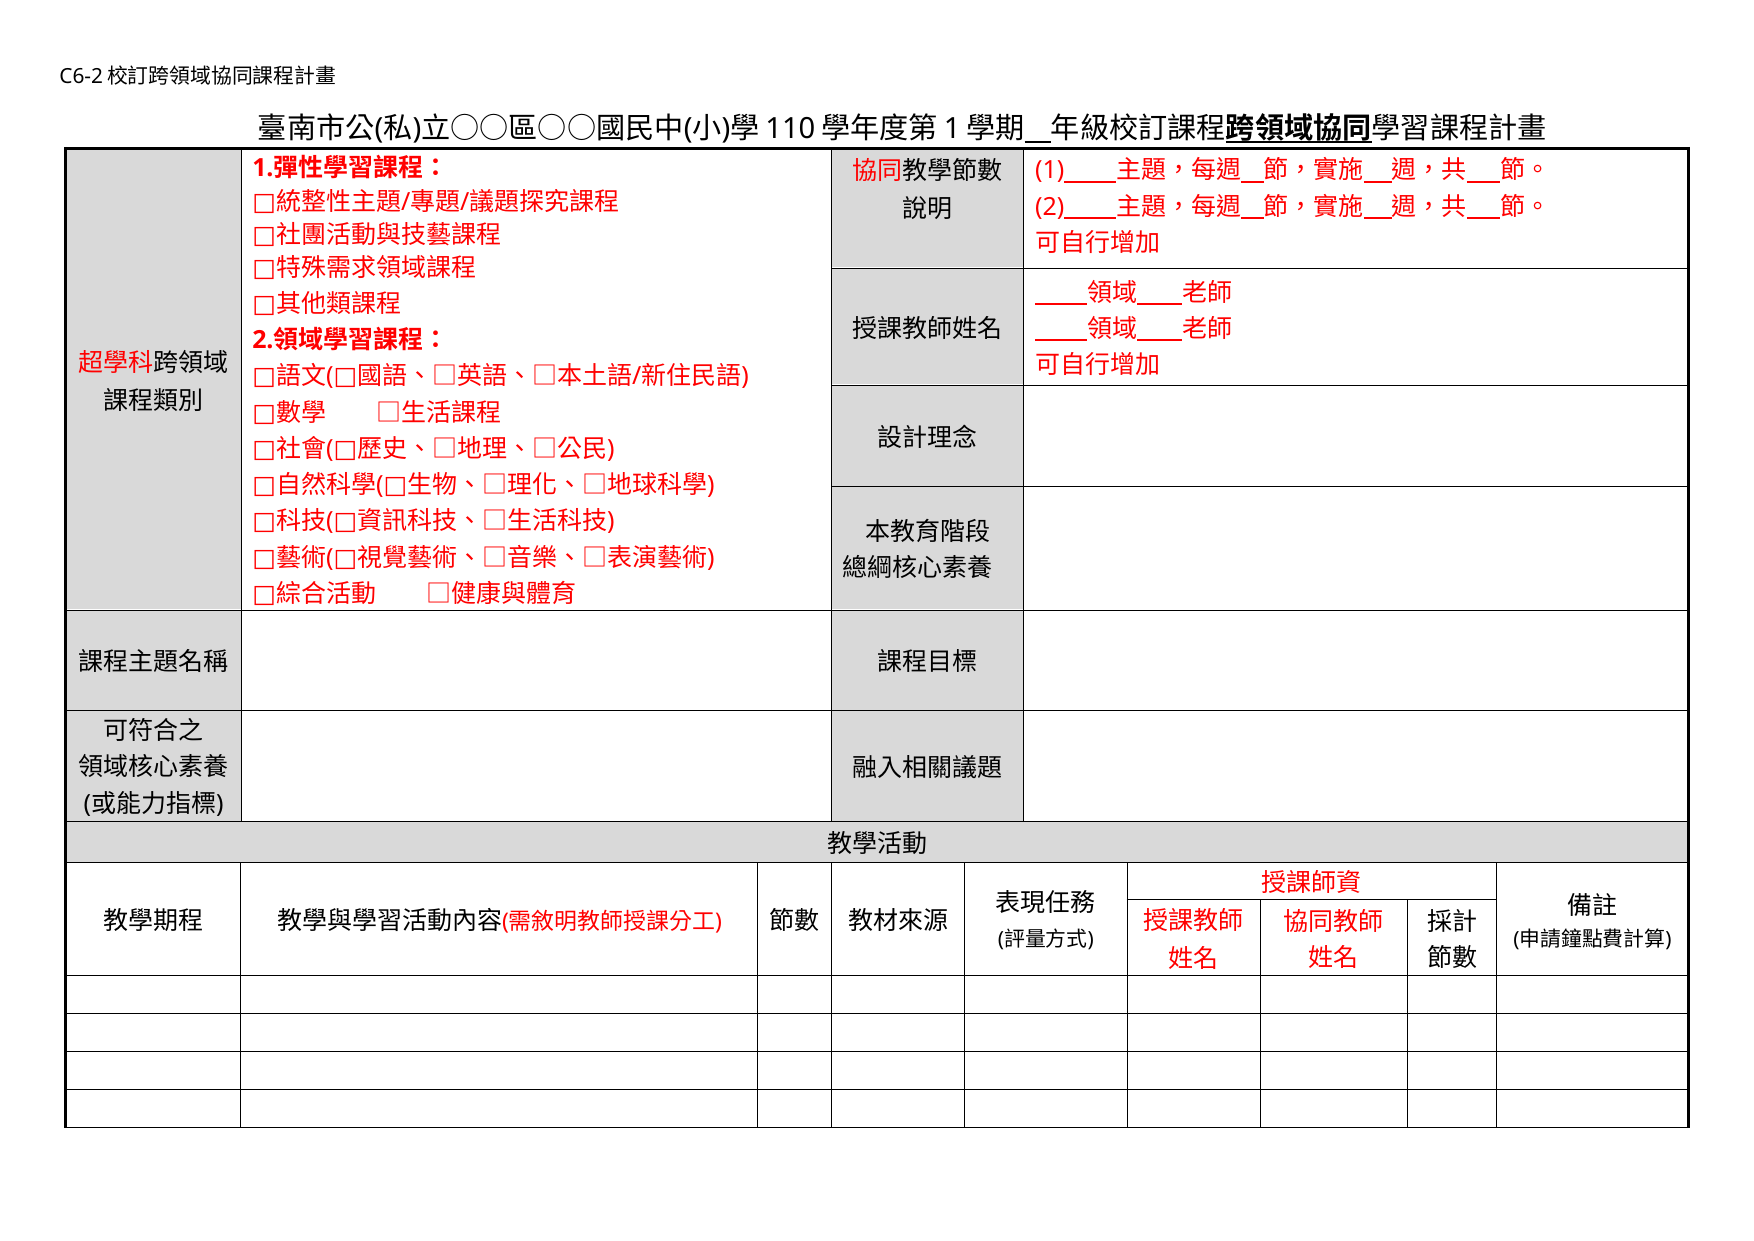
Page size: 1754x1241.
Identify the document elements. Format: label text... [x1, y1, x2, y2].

table_cell [1497, 1052, 1687, 1089]
table_cell [758, 1090, 831, 1127]
table_cell [758, 1052, 831, 1089]
table_cell [1408, 1090, 1496, 1127]
table_cell [1497, 1090, 1687, 1127]
table_cell [1128, 1014, 1260, 1051]
table_cell [242, 711, 831, 821]
table_cell [67, 976, 240, 1013]
table_cell [1128, 1090, 1260, 1127]
table_cell [1024, 711, 1687, 821]
table_cell [1408, 1052, 1496, 1089]
table_cell [1261, 976, 1407, 1013]
table_cell 授課師資 [1128, 863, 1496, 899]
table_cell [965, 976, 1127, 1013]
table_cell 教材來源 [832, 863, 964, 975]
table_cell [965, 1090, 1127, 1127]
table_cell 教學與學習活動內容(需敘明教師授課分工) [241, 863, 757, 975]
table_cell [832, 1014, 964, 1051]
table_cell [242, 611, 831, 710]
table_cell 授課教師姓名 [1128, 900, 1260, 975]
table_cell 教學活動 [67, 822, 1687, 862]
table_cell [965, 1014, 1127, 1051]
table_cell [1408, 1014, 1496, 1051]
table_cell [1261, 1090, 1407, 1127]
table_cell [241, 1052, 757, 1089]
table_cell [241, 976, 757, 1013]
table_cell 可符合之 領域核心素養 (或能力指標) [67, 711, 241, 821]
table_cell [1128, 976, 1260, 1013]
table_cell 協同教師 姓名 [1261, 900, 1407, 975]
table_header (1) 主題，每週 節，實施 週，共 節。 (2) 主題，每週 節，實施 週，共 節。 可自行增加 [1024, 150, 1687, 267]
table_cell 設計理念 [832, 386, 1023, 486]
table_cell [832, 1052, 964, 1089]
table_cell 採計節數 [1408, 900, 1496, 975]
table_cell [1261, 1052, 1407, 1089]
table_cell 本教育階段 總綱核心素養 [832, 487, 1023, 609]
table_cell [1128, 1052, 1260, 1089]
table_cell 教學期程 [67, 863, 240, 975]
text 臺南市公(私)立○○區○○國民中(小)學110學年度第1學期 年級校訂課程跨領域協同學習課程計畫 [109, 104, 1695, 147]
table_cell [1408, 976, 1496, 1013]
table_cell [1024, 487, 1687, 609]
table_cell [67, 1090, 240, 1127]
table_header 超學科跨領域 課程類別 [67, 150, 241, 609]
table_cell 領域 老師 領域 老師 可自行增加 [1024, 269, 1687, 384]
table_cell 授課教師姓名 [832, 269, 1023, 384]
table_cell [758, 1014, 831, 1051]
table_cell 表現任務 (評量方式) [965, 863, 1127, 975]
table_cell 節數 [758, 863, 831, 975]
table_cell [1497, 1014, 1687, 1051]
table_cell 備註 (申請鐘點費計算) [1497, 863, 1687, 975]
table_cell [1261, 1014, 1407, 1051]
table_cell 課程目標 [832, 611, 1023, 710]
table_header 1.彈性學習課程： □統整性主題/專題/議題探究課程 □社團活動與技藝課程 □特殊需求領域課程 □其他類課程 2.領域學習課程： □語文(□國語、□英語、□本土語/新住民語) □數學 □生活課程 □社會(□歷史、□地理、□公民) □自然科學(□生物、□理化、□地球科學) □科技(□資訊科技、□生活科技) □藝術(□視覺藝術、□音樂、□表演藝術) □綜合活動 □健康與體育 [242, 150, 831, 609]
table_cell [241, 1014, 757, 1051]
table_cell [832, 976, 964, 1013]
table_cell [1024, 611, 1687, 710]
table_cell [67, 1052, 240, 1089]
table_cell [1024, 386, 1687, 486]
table_cell [241, 1090, 757, 1127]
table_cell [965, 1052, 1127, 1089]
table_header 協同教學節數說明 [832, 150, 1023, 267]
table_cell [832, 1090, 964, 1127]
table_cell [67, 1014, 240, 1051]
table_cell [758, 976, 831, 1013]
table_cell 融入相關議題 [832, 711, 1023, 821]
table_cell 課程主題名稱 [67, 611, 241, 710]
table_cell [1497, 976, 1687, 1013]
